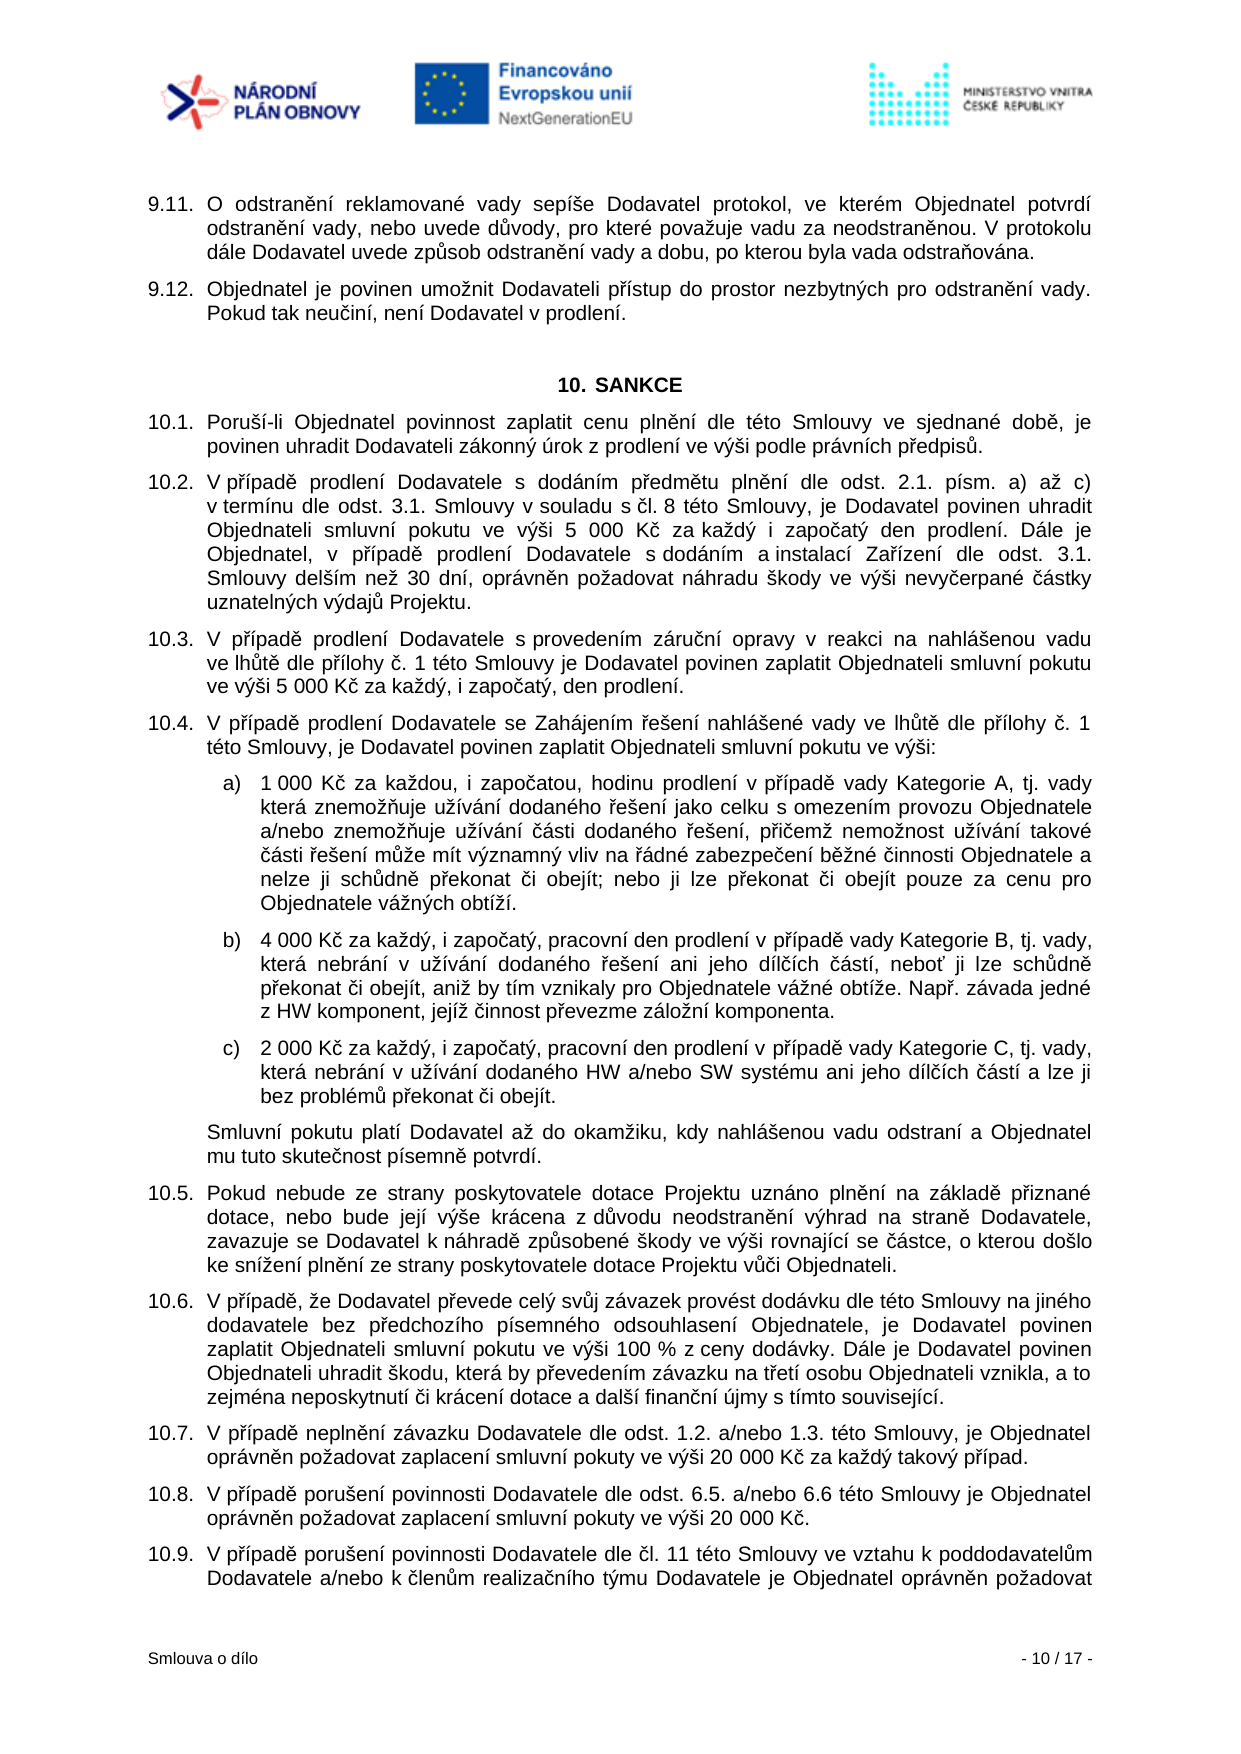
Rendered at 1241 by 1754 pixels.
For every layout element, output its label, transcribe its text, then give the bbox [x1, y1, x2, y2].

list V případě, že Dodavatel převede celý svůj závazek provést dodávku dle této Smlouvy na jiného dodavatele bez předchozího písemného odsouhlasení Objednatele, je Dodavatel povinen zaplatit Objednateli smluvní pokutu ve výši 100 % z ceny dodávky. Dále je Dodavatel povinen Objednateli uhradit škodu, která by převedením závazku na třetí osobu Objednateli vznikla, a to zejména neposkytnutí či krácení dotace a další finanční újmy s tímto související. [148, 1289, 1093, 1409]
list V případě prodlení Dodavatele se Zahájením řešení nahlášené vady ve lhůtě dle přílohy č. 1 této Smlouvy, je Dodavatel povinen zaplatit Objednateli smluvní pokutu ve výši: [148, 711, 1093, 759]
list 2 000 Kč za každý, i započatý, pracovní den prodlení v případě vady Kategorie C, tj. vady, která nebrání v užívání dodaného HW a/nebo SW systému ani jeho dílčích částí a lze ji bez problémů překonat či obejít. [223, 1036, 1093, 1108]
list Objednatel je povinen umožnit Dodavateli přístup do prostor nezbytných pro odstranění vady. Pokud tak neučiní, není Dodavatel v prodlení. [148, 276, 1093, 324]
list V případě neplnění závazku Dodavatele dle odst. 1.2. a/nebo 1.3. této Smlouvy, je Objednatel oprávněn požadovat zaplacení smluvní pokuty ve výši 20 000 Kč za každý takový případ. [148, 1421, 1093, 1469]
list V případě prodlení Dodavatele s dodáním předmětu plnění dle odst. 2.1. písm. a) až c) v termínu dle odst. 3.1. Smlouvy v souladu s čl. 8 této Smlouvy, je Dodavatel povinen uhradit Objednateli smluvní pokutu ve výši 5 000 Kč za každý i započatý den prodlení. Dále je Objednatel, v případě prodlení Dodavatele s dodáním a instalací Zařízení dle odst. 3.1. Smlouvy delším než 30 dní, oprávněn požadovat náhradu škody ve výši nevyčerpané částky uznatelných výdajů Projektu. [148, 470, 1093, 614]
list 4 000 Kč za každý, i započatý, pracovní den prodlení v případě vady Kategorie B, tj. vady, která nebrání v užívání dodaného řešení ani jeho dílčích částí, neboť ji lze schůdně překonat či obejít, aniž by tím vznikaly pro Objednatele vážné obtíže. Např. závada jedné z HW komponent, jejíž činnost převezme záložní komponenta. [223, 927, 1093, 1023]
subtitle SANKCE [148, 373, 1093, 397]
list V případě porušení povinnosti Dodavatele dle odst. 6.5. a/nebo 6.6 této Smlouvy je Objednatel oprávněn požadovat zaplacení smluvní pokuty ve výši 20 000 Kč. [148, 1482, 1093, 1529]
list 1 000 Kč za každou, i započatou, hodinu prodlení v případě vady Kategorie A, tj. vady která znemožňuje užívání dodaného řešení jako celku s omezením provozu Objednatele a/nebo znemožňuje užívání části dodaného řešení, přičemž nemožnost užívání takové části řešení může mít významný vliv na řádné zabezpečení běžné činnosti Objednatele a nelze ji schůdně překonat či obejít; nebo ji lze překonat či obejít pouze za cenu pro Objednatele vážných obtíží. [223, 771, 1093, 915]
list V případě prodlení Dodavatele s provedením záruční opravy v reakci na nahlášenou vadu ve lhůtě dle přílohy č. 1 této Smlouvy je Dodavatel povinen zaplatit Objednateli smluvní pokutu ve výši 5 000 Kč za každý, i započatý, den prodlení. [148, 626, 1093, 698]
list Poruší-li Objednatel povinnost zaplatit cenu plnění dle této Smlouvy ve sjednané době, je povinen uhradit Dodavateli zákonný úrok z prodlení ve výši podle právních předpisů. [148, 410, 1093, 458]
list Pokud nebude ze strany poskytovatele dotace Projektu uznáno plnění na základě přiznané dotace, nebo bude její výše krácena z důvodu neodstranění výhrad na straně Dodavatele, zavazuje se Dodavatel k náhradě způsobené škody ve výši rovnající se částce, o kterou došlo ke snížení plnění ze strany poskytovatele dotace Projektu vůči Objednateli. [148, 1181, 1093, 1276]
list O odstranění reklamované vady sepíše Dodavatel protokol, ve kterém Objednatel potvrdí odstranění vady, nebo uvede důvody, pro které považuje vadu za neodstraněnou. V protokolu dále Dodavatel uvede způsob odstranění vady a dobu, po kterou byla vada odstraňována. [148, 192, 1093, 264]
text Smluvní pokutu platí Dodavatel až do okamžiku, kdy nahlášenou vadu odstraní a Objednatel mu tuto skutečnost písemně potvrdí. [207, 1120, 1093, 1168]
picture [147, 42, 1093, 145]
